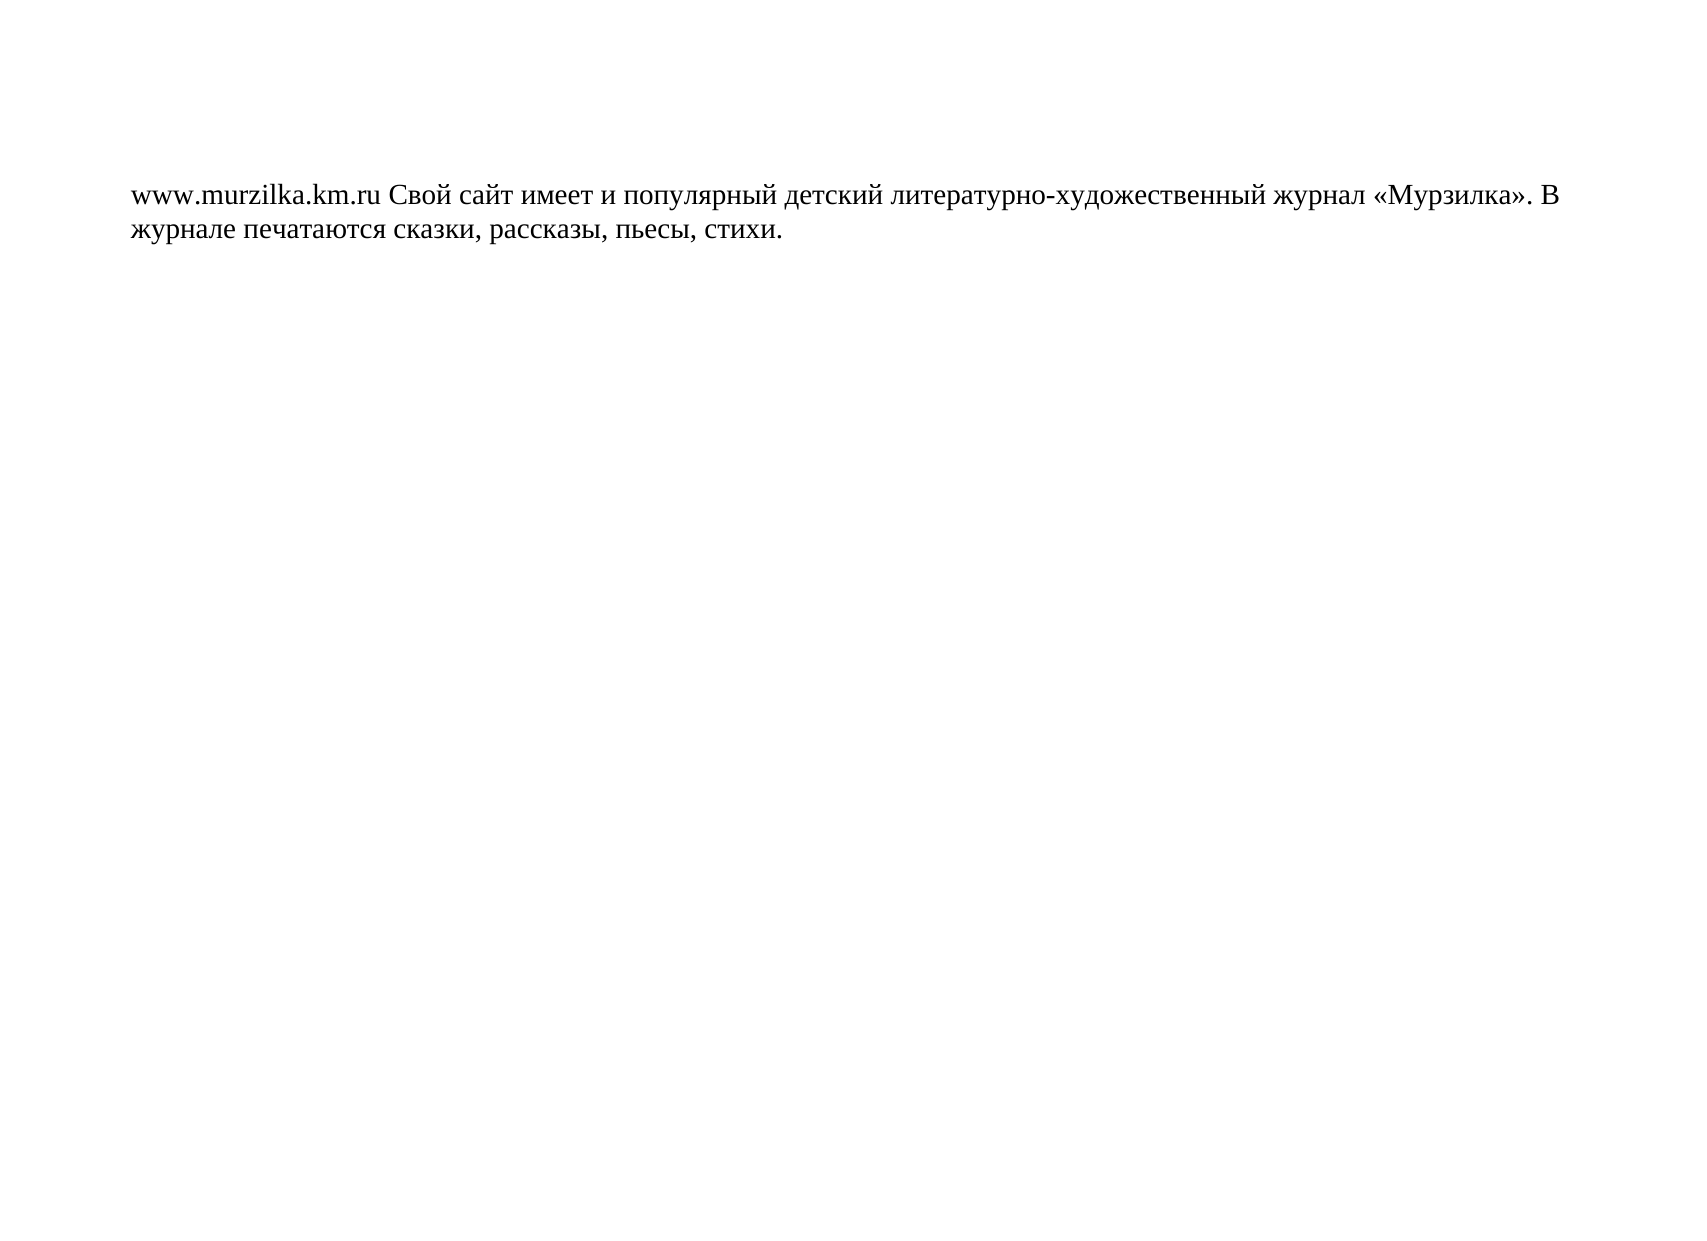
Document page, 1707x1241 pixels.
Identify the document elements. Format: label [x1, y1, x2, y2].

text [131, 177, 1588, 244]
